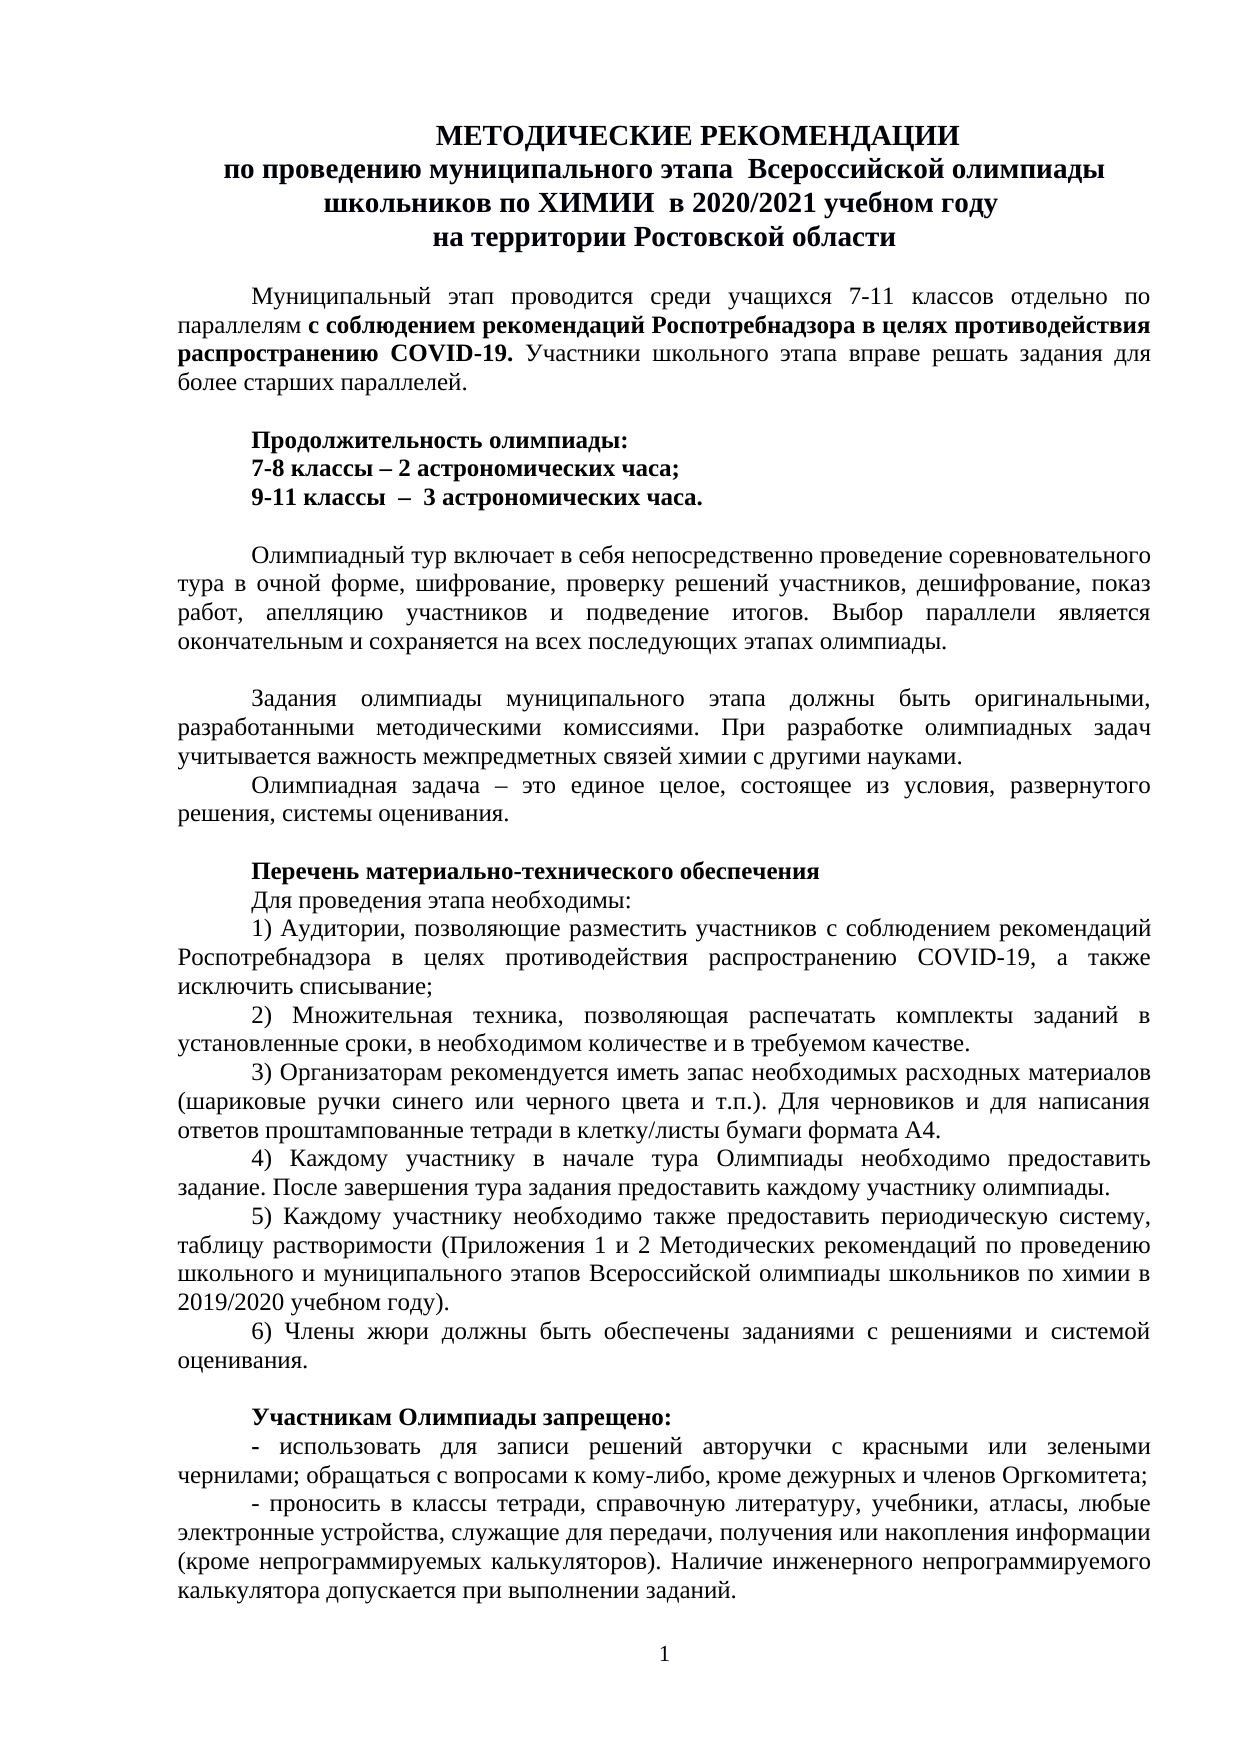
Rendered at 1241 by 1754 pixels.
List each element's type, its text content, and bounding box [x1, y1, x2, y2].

text Олимпиадный тур включает в себя непосредственно проведение соревновательного тура в очной форме, шифрование, проверку решений участников, дешифрование, показ работ, апелляцию участников и подведение итогов. Выбор параллели является окончательным и сохраняется на всех последующих этапах олимпиады. [177, 540, 1152, 655]
text - проносить в классы тетради, справочную литературу, учебники, атласы, любые электронные устройства, служащие для передачи, получения или накопления информации (кроме непрограммируемых калькуляторов). Наличие инженерного непрограммируемого калькулятора допускается при выполнении заданий. [177, 1488, 1152, 1603]
text 7-8 классы – 2 астрономических часа; [177, 453, 1152, 482]
text Для проведения этапа необходимы: [177, 885, 1152, 913]
text 5) Каждому участнику необходимо также предоставить периодическую систему, таблицу растворимости (Приложения 1 и 2 Методических рекомендаций по проведению школьного и муниципального этапов Всероссийской олимпиады школьников по химии в 2019/2020 учебном году). [177, 1201, 1152, 1316]
text Задания олимпиады муниципального этапа должны быть оригинальными, разработанными методическими комиссиями. При разработке олимпиадных задач учитывается важность межпредметных связей химии с другими науками. [177, 683, 1152, 770]
text Олимпиадная задача – это единое целое, состоящее из условия, развернутого решения, системы оценивания. [177, 770, 1152, 827]
text 2) Множительная техника, позволяющая распечатать комплекты заданий в установленные сроки, в необходимом количестве и в требуемом качестве. [177, 1000, 1152, 1057]
text 4) Каждому участнику в начале тура Олимпиады необходимо предоставить задание. После завершения тура задания предоставить каждому участнику олимпиады. [177, 1143, 1152, 1201]
text Участникам Олимпиады запрещено: [177, 1402, 1152, 1431]
text 3) Организаторам рекомендуется иметь запас необходимых расходных материалов (шариковые ручки синего или черного цвета и т.п.). Для черновиков и для написания ответов проштампованные тетради в клетку/листы бумаги формата А4. [177, 1057, 1152, 1143]
text Перечень материально-технического обеспечения [177, 856, 1152, 885]
text 9-11 классы – 3 астрономических часа. [177, 482, 1152, 511]
text - использовать для записи решений авторучки с красными или зелеными чернилами; обращаться с вопросами к кому-либо, кроме дежурных и членов Оргкомитета; [177, 1431, 1152, 1488]
text Продолжительность олимпиады: [177, 425, 1152, 453]
text МЕТОДИЧЕСКИЕ РЕКОМЕНДАЦИИ по проведению муниципального этапа Всероссийской олимпиады школьников по ХИМИИ в 2020/2021 учебном году на территории Ростовской области [177, 118, 1152, 252]
text 1) Аудитории, позволяющие разместить участников с соблюдением рекомендаций Роспотребнадзора в целях противодействия распространению COVID-19, а также исключить списывание; [177, 913, 1152, 1000]
text 6) Члены жюри должны быть обеспечены заданиями с решениями и системой оценивания. [177, 1316, 1152, 1373]
text Муниципальный этап проводится среди учащихся 7-11 классов отдельно по параллелям с соблюдением рекомендаций Роспотребнадзора в целях противодействия распространению COVID-19. Участники школьного этапа вправе решать задания для более старших параллелей. [177, 281, 1152, 396]
